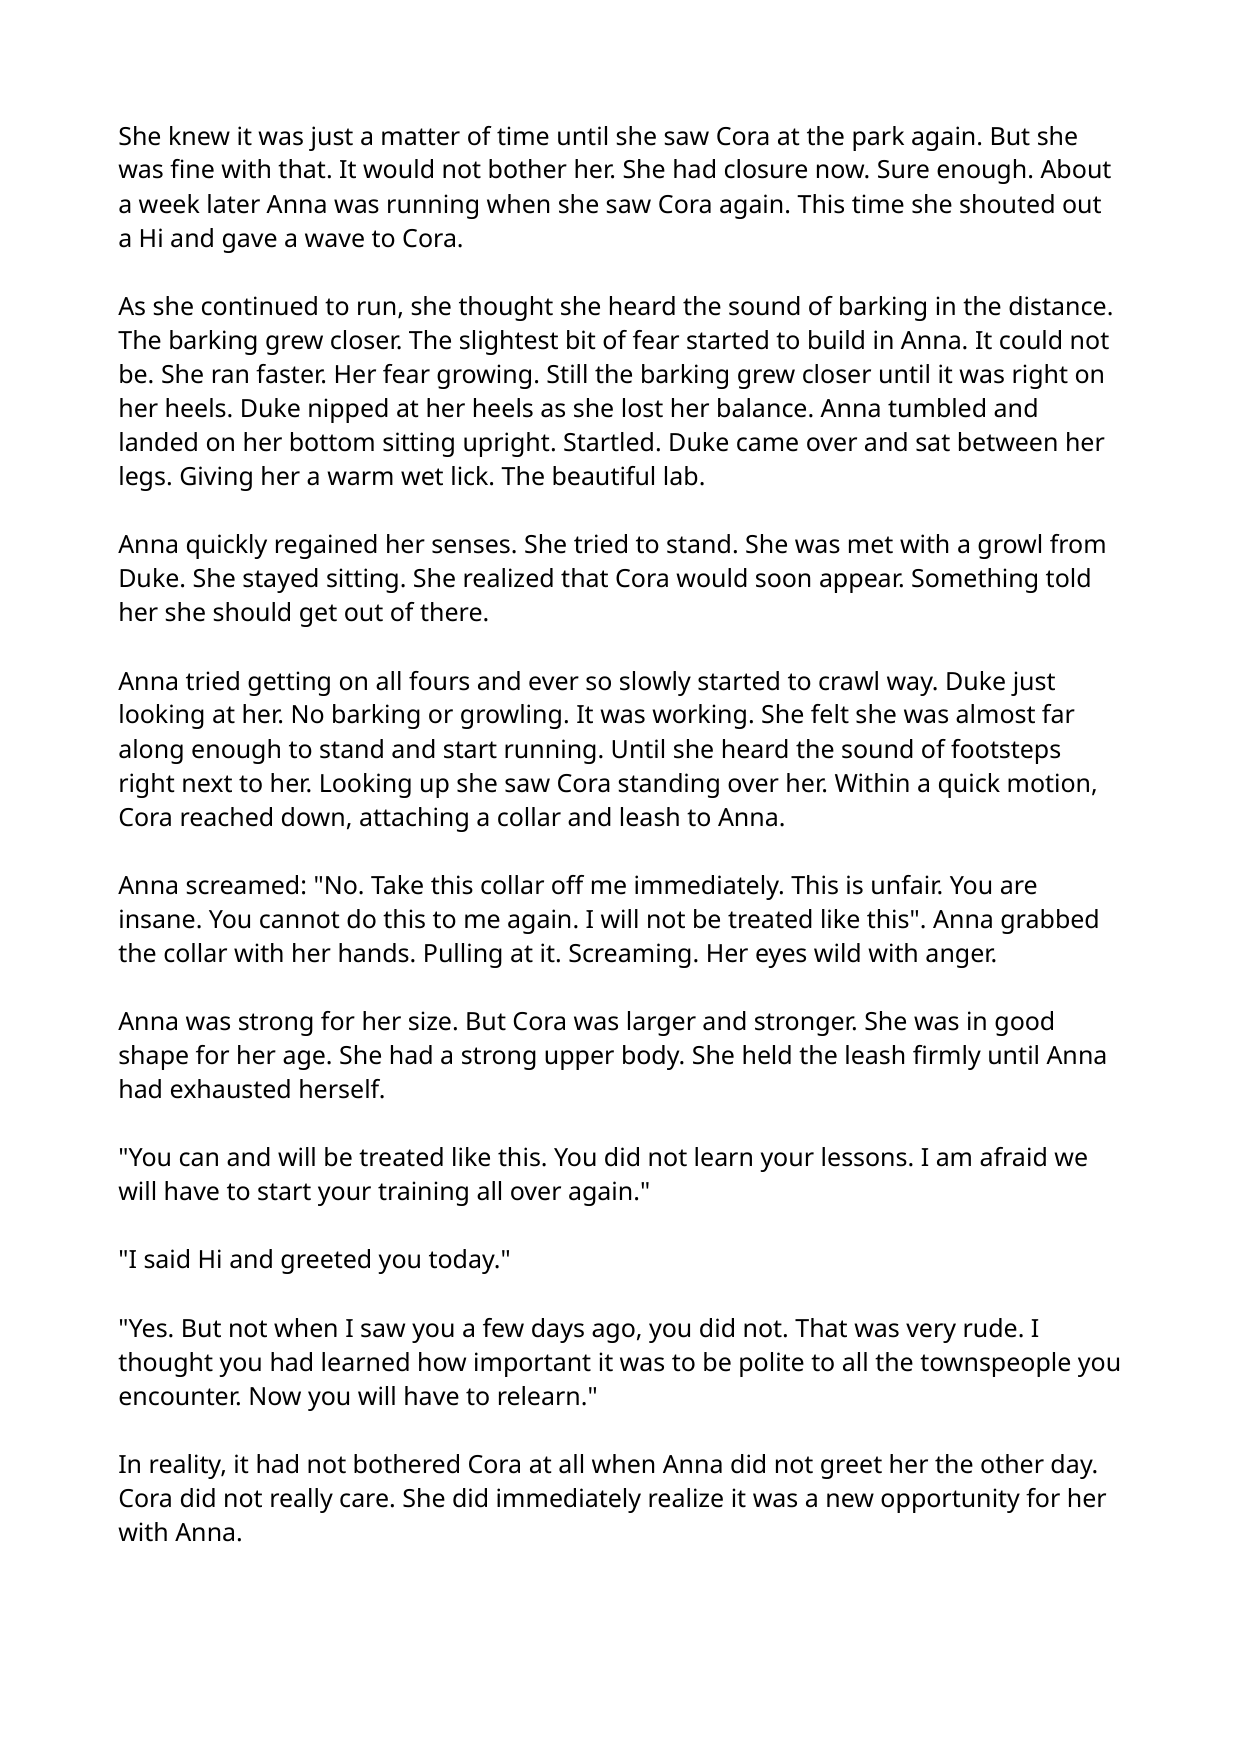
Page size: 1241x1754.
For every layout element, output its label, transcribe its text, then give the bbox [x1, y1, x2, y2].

text In reality, it had not bothered Cora at all when Anna did not greet her the other day. Cora did not really care. She did immediately realize it was a new opportunity for her with Anna. [118, 1447, 1122, 1549]
text Anna quickly regained her senses. She tried to stand. She was met with a growl from Duke. She stayed sitting. She realized that Cora would soon appear. Something told her she should get out of there. [118, 527, 1122, 629]
text "You can and will be treated like this. You did not learn your lessons. I am afraid we will have to start your training all over again." [118, 1140, 1122, 1208]
text She knew it was just a matter of time until she saw Cora at the park again. But she was fine with that. It would not bother her. She had closure now. Sure enough. About a week later Anna was running when she saw Cora again. This time she shouted out a Hi and gave a wave to Cora. [118, 118, 1122, 254]
text Anna tried getting on all fours and ever so slowly started to crawl way. Duke just looking at her. No barking or growling. It was working. She felt she was almost far along enough to stand and start running. Until she heard the sound of footsteps right next to her. Looking up she saw Cora standing over her. Within a quick motion, Cora reached down, attaching a collar and leash to Anna. [118, 663, 1122, 833]
text As she continued to run, she thought she heard the sound of barking in the distance. The barking grew closer. The slightest bit of fear started to build in Anna. It could not be. She ran faster. Her fear growing. Still the barking grew closer until it was right on her heels. Duke nipped at her heels as she lost her balance. Anna tumbled and landed on her bottom sitting upright. Startled. Duke came over and sat between her legs. Giving her a warm wet lick. The beautiful lab. [118, 288, 1122, 493]
text "I said Hi and greeted you today." [118, 1242, 1122, 1276]
text Anna was strong for her size. But Cora was larger and stronger. She was in good shape for her age. She had a strong upper body. She held the leash firmly until Anna had exhausted herself. [118, 1004, 1122, 1106]
text "Yes. But not when I saw you a few days ago, you did not. That was very rude. I thought you had learned how important it was to be polite to all the townspeople you encounter. Now you will have to relearn." [118, 1310, 1122, 1412]
text Anna screamed: "No. Take this collar off me immediately. This is unfair. You are insane. You cannot do this to me again. I will not be treated like this". Anna grabbed the collar with her hands. Pulling at it. Screaming. Her eyes wild with anger. [118, 867, 1122, 970]
